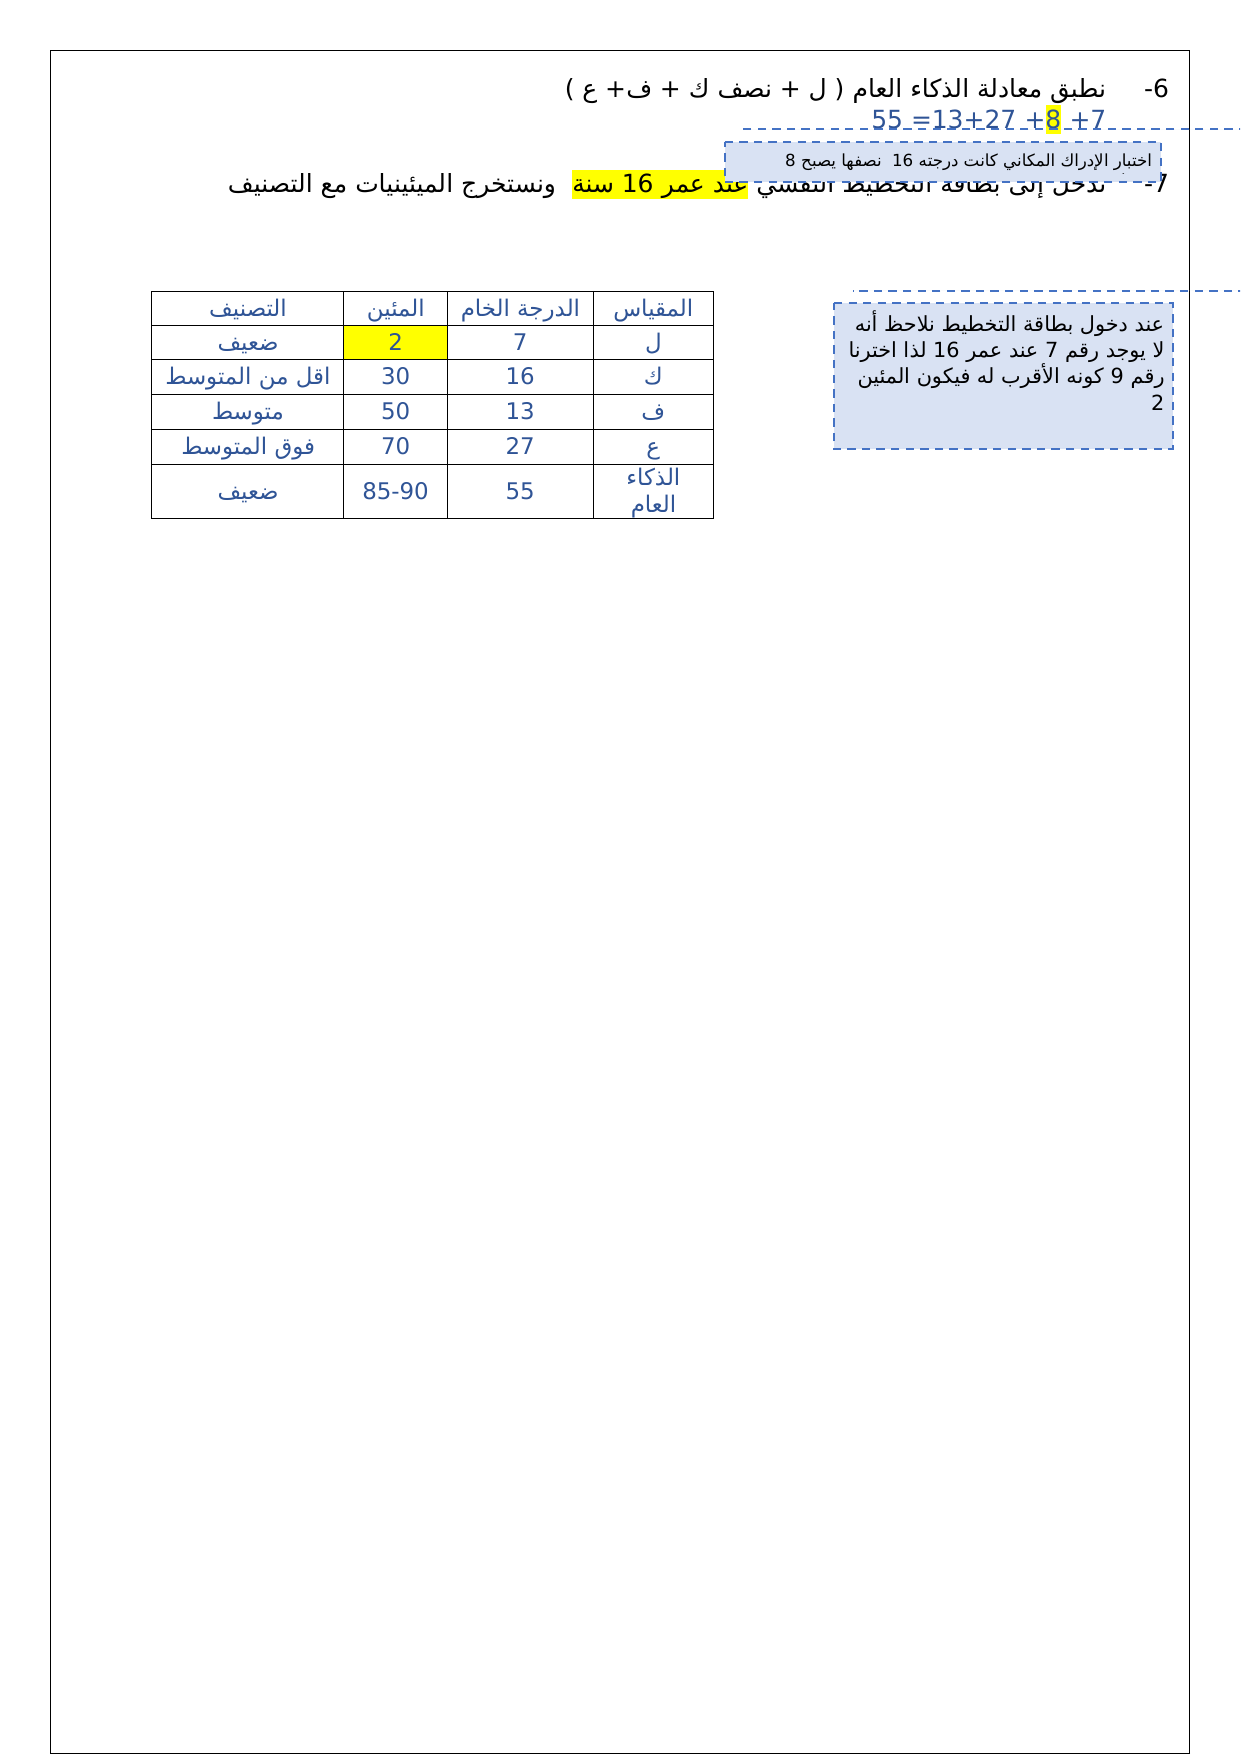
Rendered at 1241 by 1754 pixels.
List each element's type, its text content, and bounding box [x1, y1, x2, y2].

list ندخل إلى بطاقة التخطيط النفسي عند عمر 16 سنة ونستخرج الميئينيات مع التصنيف [748, 182, 1144, 199]
list ندخل إلى بطاقة التخطيط النفسي عند عمر 16 سنة ونستخرج الميئينيات مع التصنيف [59, 170, 572, 199]
table_cell 2 [344, 326, 447, 359]
table_cell 27 [448, 430, 593, 463]
list 7+ 8+ 13+27= 55 [1061, 105, 1106, 129]
table_cell ك [594, 360, 713, 393]
list نطبق معادلة الذكاء العام ( ل + نصف ك + ف+ ع ) [59, 74, 1144, 103]
table_cell ل [594, 326, 713, 359]
table_cell 13 [448, 395, 593, 429]
table_cell ف [594, 395, 713, 429]
table_cell ضعيف [152, 465, 343, 518]
table_cell 55 [448, 465, 593, 518]
table_cell 7 [448, 326, 593, 359]
table_cell ضعيف [152, 326, 343, 359]
table_cell 70 [344, 430, 447, 463]
table_cell متوسط [152, 395, 343, 429]
table_cell ع [594, 430, 713, 463]
table_cell 30 [344, 360, 447, 393]
table_cell اقل من المتوسط [152, 360, 343, 393]
table_header الدرجة الخام [448, 292, 593, 325]
table_header المقياس [594, 292, 713, 325]
table_cell فوق المتوسط [152, 430, 343, 463]
table_cell 85-90 [344, 465, 447, 518]
table_header المئين [344, 292, 447, 325]
table_cell 50 [344, 395, 447, 429]
table_cell 16 [448, 360, 593, 393]
table_header التصنيف [152, 292, 343, 325]
table_cell الذكاء العام [594, 465, 713, 518]
list 7+ 8+ 13+27= 55 [59, 105, 1046, 134]
